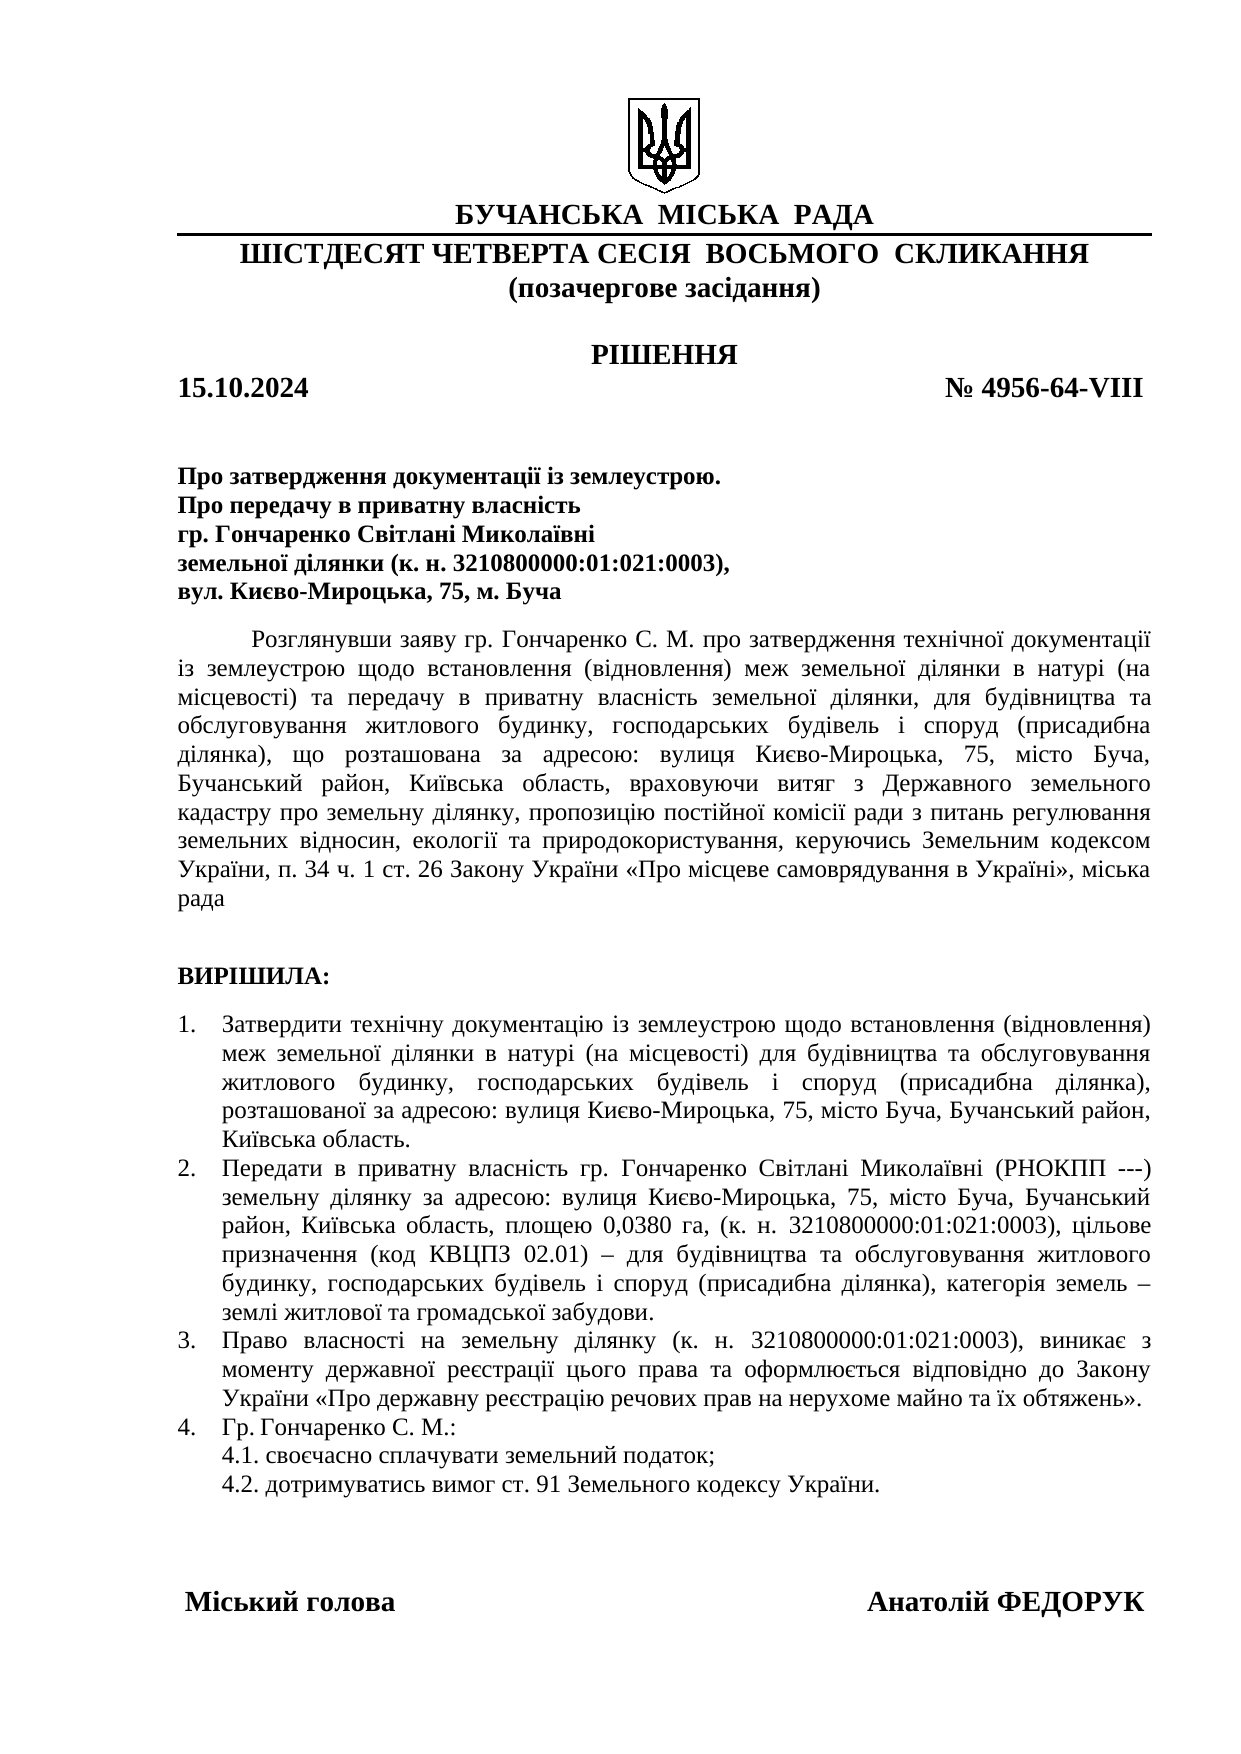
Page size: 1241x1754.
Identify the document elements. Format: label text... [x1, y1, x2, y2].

list Право власності на земельну ділянку (к. н. 3210800000:01:021:0003), виникає з моменту державної реєстрації цього права та оформлюється відповідно до Закону України «Про державну реєстрацію речових прав на нерухоме майно та їх обтяжень». [177, 1326, 1152, 1412]
text вул. Києво-Мироцька, 75, м. Буча [177, 576, 1152, 605]
text БУЧАНСЬКА МІСЬКА РАДА [177, 197, 1152, 233]
text Про затвердження документації із землеустрою. [177, 461, 1152, 490]
text (позачергове засідання) [177, 270, 1152, 303]
text гр. Гончаренко Світлані Миколаївні [177, 519, 1152, 548]
text Про передачу в приватну власність [177, 490, 1152, 519]
list Затвердити технічну документацію із землеустрою щодо встановлення (відновлення) меж земельної ділянки в натурі (на місцевості) для будівництва та обслуговування житлового будинку, господарських будівель і споруд (присадибна ділянка), розташованої за адресою: вулиця Києво-Мироцька, 75, місто Буча, Бучанський район, Київська область. [177, 1009, 1152, 1153]
text РІШЕННЯ [177, 337, 1152, 370]
text ШІСТДЕСЯТ ЧЕТВЕРТА СЕСІЯ ВОСЬМОГО СКЛИКАННЯ [177, 236, 1152, 270]
text 4.1. своєчасно сплачувати земельний податок; [222, 1441, 1152, 1469]
text Міський голова Анатолій ФЕДОРУК [177, 1584, 1152, 1618]
text ВИРІШИЛА: [177, 961, 1152, 990]
text земельної ділянки (к. н. 3210800000:01:021:0003), [177, 548, 1152, 576]
text Розглянувши заяву гр. Гончаренко С. М. про затвердження технічної документації із землеустрою щодо встановлення (відновлення) меж земельної ділянки в натурі (на місцевості) та передачу в приватну власність земельної ділянки, для будівництва та обслуговування житлового будинку, господарських будівель і споруд (присадибна ділянка), що розташована за адресою: вулиця Києво-Мироцька, 75, місто Буча, Бучанський район, Київська область, враховуючи витяг з Державного земельного кадастру про земельну ділянку, пропозицію постійної комісії ради з питань регулювання земельних відносин, екології та природокористування, керуючись Земельним кодексом України, п. 34 ч. 1 ст. 26 Закону України «Про місцеве самоврядування в Україні», міська рада [177, 624, 1152, 912]
text 15.10.2024 № 4956-64-VІІІ [177, 370, 1152, 404]
text 4.2. дотримуватись вимог ст. 91 Земельного кодексу України. [222, 1469, 1152, 1498]
list Передати в приватну власність гр. Гончаренко Світлані Миколаївні (РНОКПП ---) земельну ділянку за адресою: вулиця Києво-Мироцька, 75, місто Буча, Бучанський район, Київська область, площею 0,0380 га, (к. н. 3210800000:01:021:0003), цільове призначення (код КВЦПЗ 02.01) – для будівництва та обслуговування житлового будинку, господарських будівель і споруд (присадибна ділянка), категорія земель – землі житлової та громадської забудови. [177, 1153, 1152, 1326]
text 4. Гр. Гончаренко С. М.: [177, 1412, 1152, 1441]
